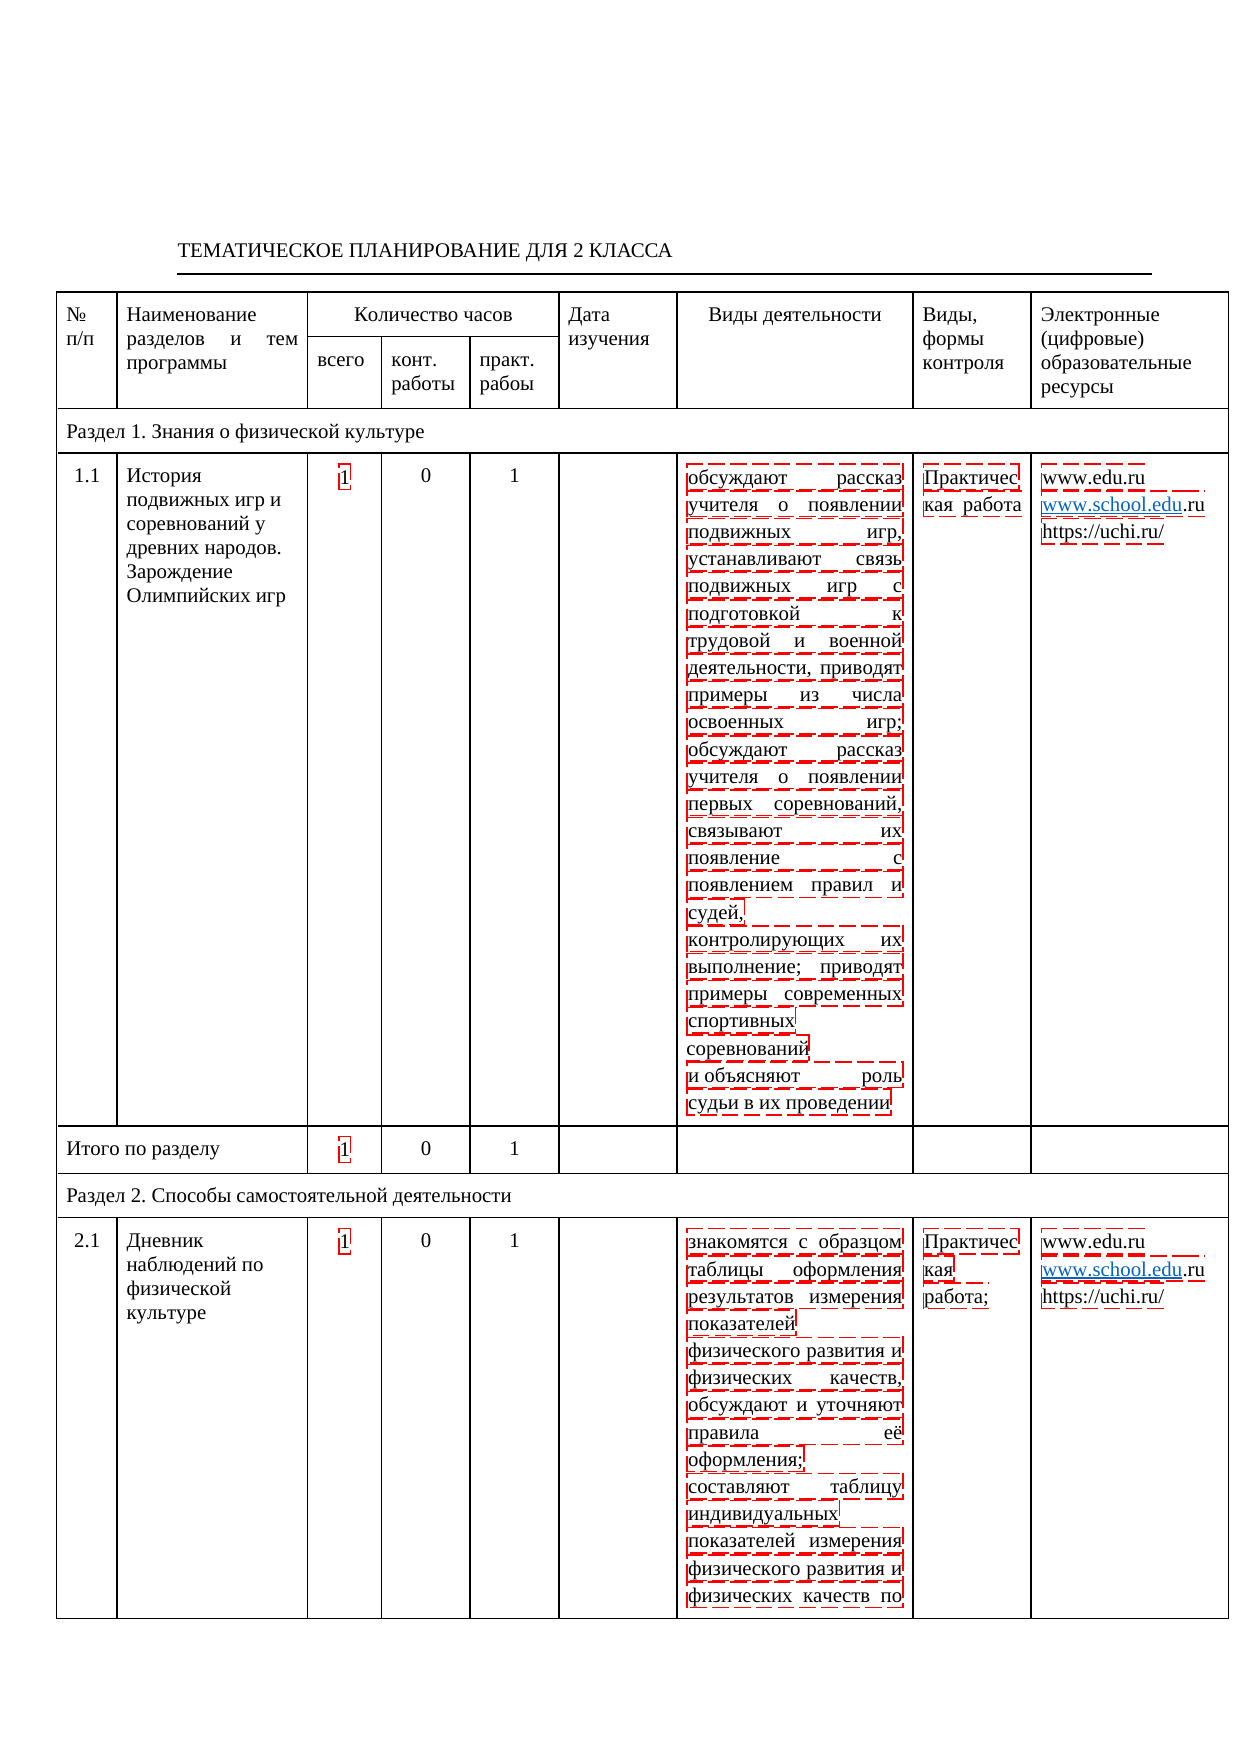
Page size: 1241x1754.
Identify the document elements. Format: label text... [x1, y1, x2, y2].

table_cell обсуждают рассказ учителя о появлении подвижных игр, устанавливают связь подвижных игр с подготовкой к трудовой и военной деятельности, приводят примеры из числа освоенных игр; обсуждают рассказ учителя о появлении первых соревнований, связывают их появление с появлением правил и судей, контролирующих их выполнение; приводят примеры современных спортивных соревнований и объясняют роль судьи в их проведении [678, 454, 912, 1125]
table_cell конт. работы [382, 337, 469, 408]
table_cell 1.1 [57, 453, 116, 1125]
table_cell [560, 1218, 676, 1618]
table_cell 1 [308, 454, 381, 1125]
text ТЕМАТИЧЕСКОЕ ПЛАНИРОВАНИЕ для 2 класса [177, 237, 1152, 273]
table_cell 1 [471, 454, 558, 1125]
table_cell История подвижных игр и соревнований у древних народов. Зарождение Олимпийских игр [118, 454, 307, 1125]
table_header Виды деятельности [678, 293, 912, 408]
table_cell [678, 1127, 912, 1172]
table_cell 1 [308, 1218, 381, 1618]
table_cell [914, 1218, 1030, 1618]
table_header Наименование разделов и тем программы [118, 293, 307, 408]
table_cell 0 [382, 1218, 469, 1618]
table_cell [560, 1127, 676, 1172]
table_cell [678, 1218, 912, 1618]
table_cell 1 [471, 1218, 558, 1618]
table_cell практ. рабоы [471, 337, 558, 408]
table_cell Итого по разделу [57, 1126, 307, 1172]
table_header Дата изучения [560, 293, 676, 408]
table_header Количество часов [308, 293, 558, 336]
table_cell Практическая работа [914, 454, 1030, 1125]
table_cell 1 [471, 1127, 558, 1172]
table_cell Раздел 2. Способы самостоятельной деятельности [57, 1174, 1228, 1217]
table_cell [1032, 1127, 1228, 1172]
table_cell 1 [308, 1127, 381, 1172]
table_header Виды, формы контроля [914, 293, 1030, 408]
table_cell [1032, 1218, 1228, 1618]
table_cell www.edu.ru www.school.edu.ru https://uchi.ru/ [1032, 454, 1228, 1125]
table_cell [914, 1127, 1030, 1172]
table_cell [560, 454, 676, 1125]
table_cell всего [308, 337, 381, 408]
table_cell Раздел 1. Знания о физической культуре [57, 409, 1228, 452]
table_cell 0 [382, 1127, 469, 1172]
table_cell 0 [382, 454, 469, 1125]
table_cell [118, 1218, 307, 1618]
table_header Электронные (цифровые) образовательные ресурсы [1032, 293, 1228, 408]
table_cell 2.1 [57, 1218, 116, 1618]
table_header № п/п [57, 293, 116, 408]
